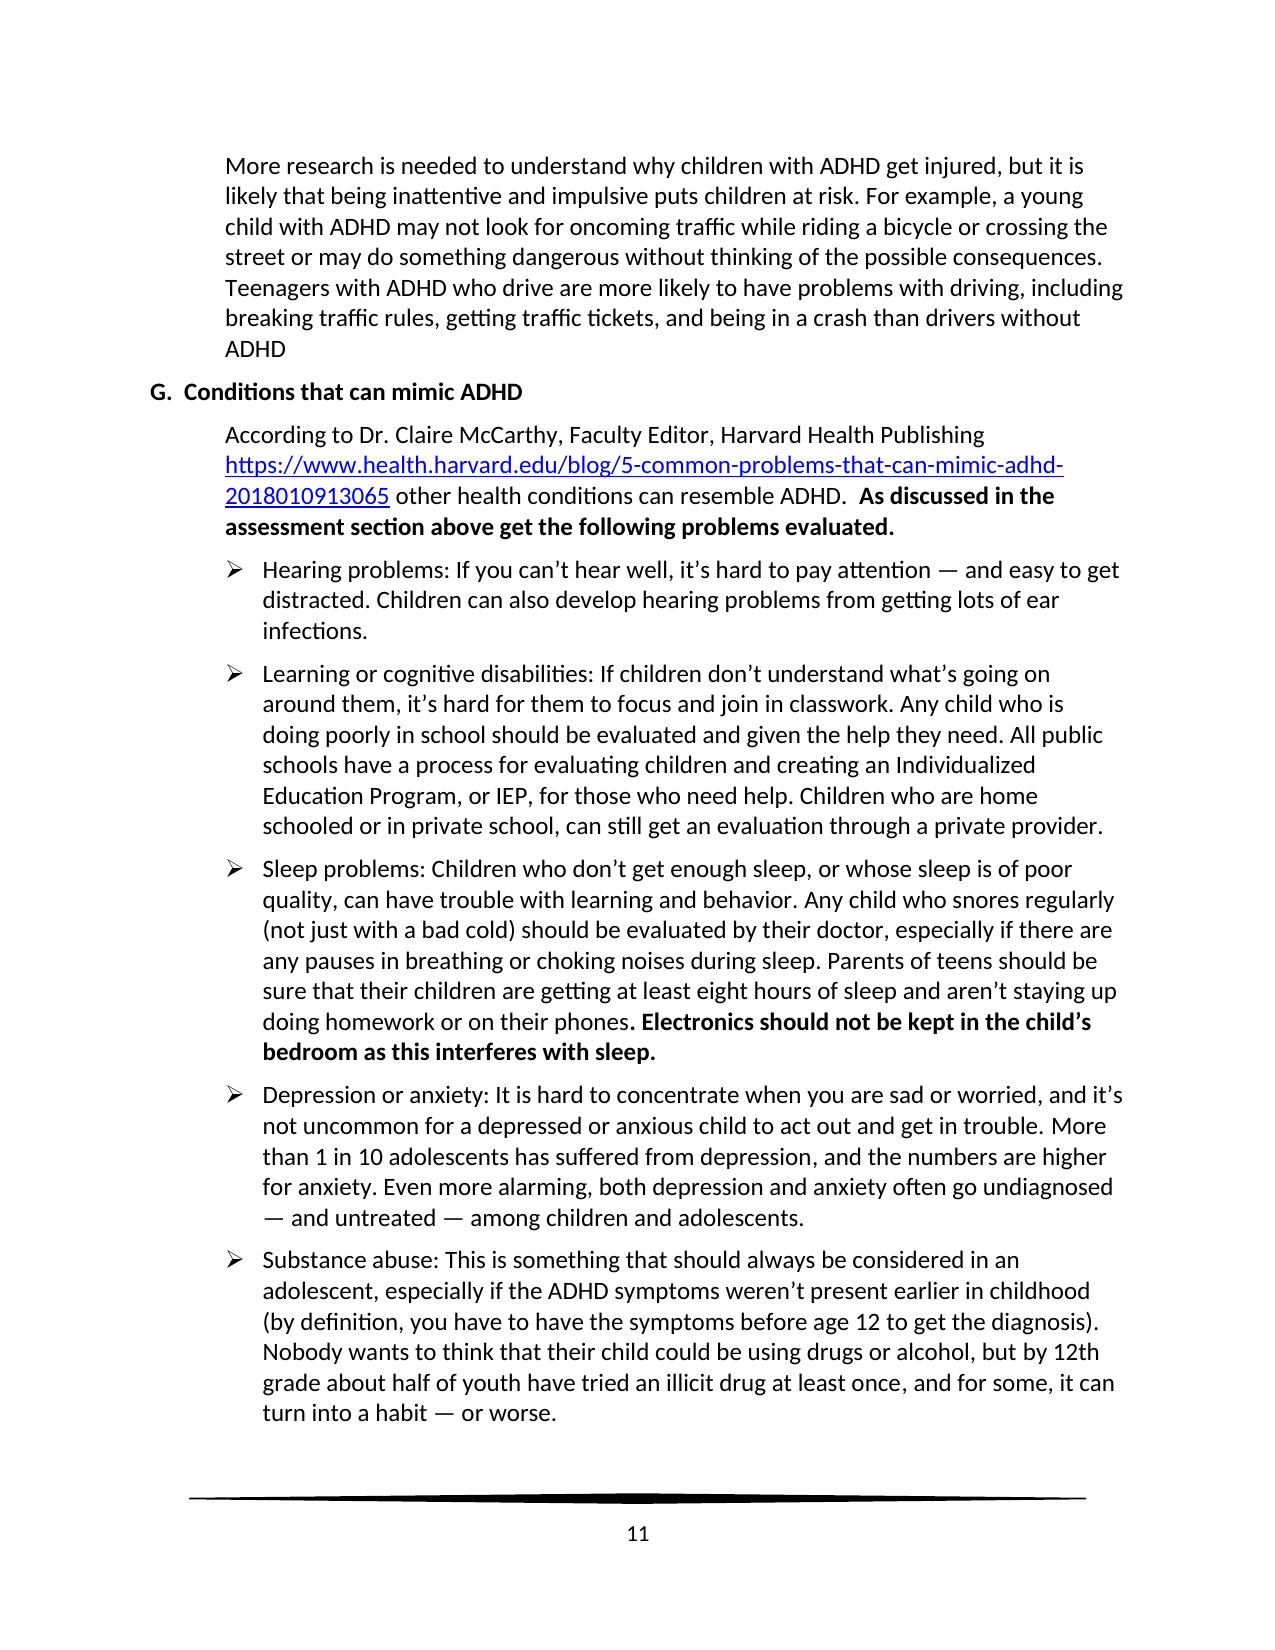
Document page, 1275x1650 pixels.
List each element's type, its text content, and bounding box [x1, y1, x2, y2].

list Substance abuse: This is something that should always be considered in an adolescent, especially if the ADHD symptoms weren’t present earlier in childhood (by definition, you have to have the symptoms before age 12 to get the diagnosis). Nobody wants to think that their child could be using drugs or alcohol, but by 12th grade about half of youth have tried an illicit drug at least once, and for some, it can turn into a habit — or worse. [225, 1245, 1125, 1428]
text More research is needed to understand why children with ADHD get injured, but it is likely that being inattentive and impulsive puts children at risk. For example, a young child with ADHD may not look for oncoming traffic while riding a bicycle or crossing the street or may do something dangerous without thinking of the possible consequences. Teenagers with ADHD who drive are more likely to have problems with driving, including breaking traffic rules, getting traffic tickets, and being in a crash than drivers without ADHD [225, 150, 1125, 364]
text G. Conditions that can mimic ADHD [150, 376, 1125, 407]
list Hearing problems: If you can’t hear well, it’s hard to pay attention — and easy to get distracted. Children can also develop hearing problems from getting lots of ear infections. [225, 554, 1125, 645]
list Sleep problems: Children who don’t get enough sleep, or whose sleep is of poor quality, can have trouble with learning and behavior. Any child who snores regularly (not just with a bad cold) should be evaluated by their doctor, especially if there are any pauses in breathing or choking noises during sleep. Parents of teens should be sure that their children are getting at least eight hours of sleep and aren’t staying up doing homework or on their phones. Electronics should not be kept in the child’s bedroom as this interferes with sleep. [225, 853, 1125, 1067]
list Depression or anxiety: It is hard to concentrate when you are sad or worried, and it’s not uncommon for a depressed or anxious child to act out and get in trouble. More than 1 in 10 adolescents has suffered from depression, and the numbers are higher for anxiety. Even more alarming, both depression and anxiety often go undiagnosed — and untreated — among children and adolescents. [225, 1079, 1125, 1232]
text According to Dr. Claire McCarthy, Faculty Editor, Harvard Health Publishing https://www.health.harvard.edu/blog/5-common-problems-that-can-mimic-adhd-2018010913065 other health conditions can resemble ADHD. As discussed in the assessment section above get the following problems evaluated. [225, 419, 1125, 541]
list Learning or cognitive disabilities: If children don’t understand what’s going on around them, it’s hard for them to focus and join in classwork. Any child who is doing poorly in school should be evaluated and given the help they need. All public schools have a process for evaluating children and creating an Individualized Education Program, or IEP, for those who need help. Children who are home schooled or in private school, can still get an evaluation through a private provider. [225, 658, 1125, 841]
